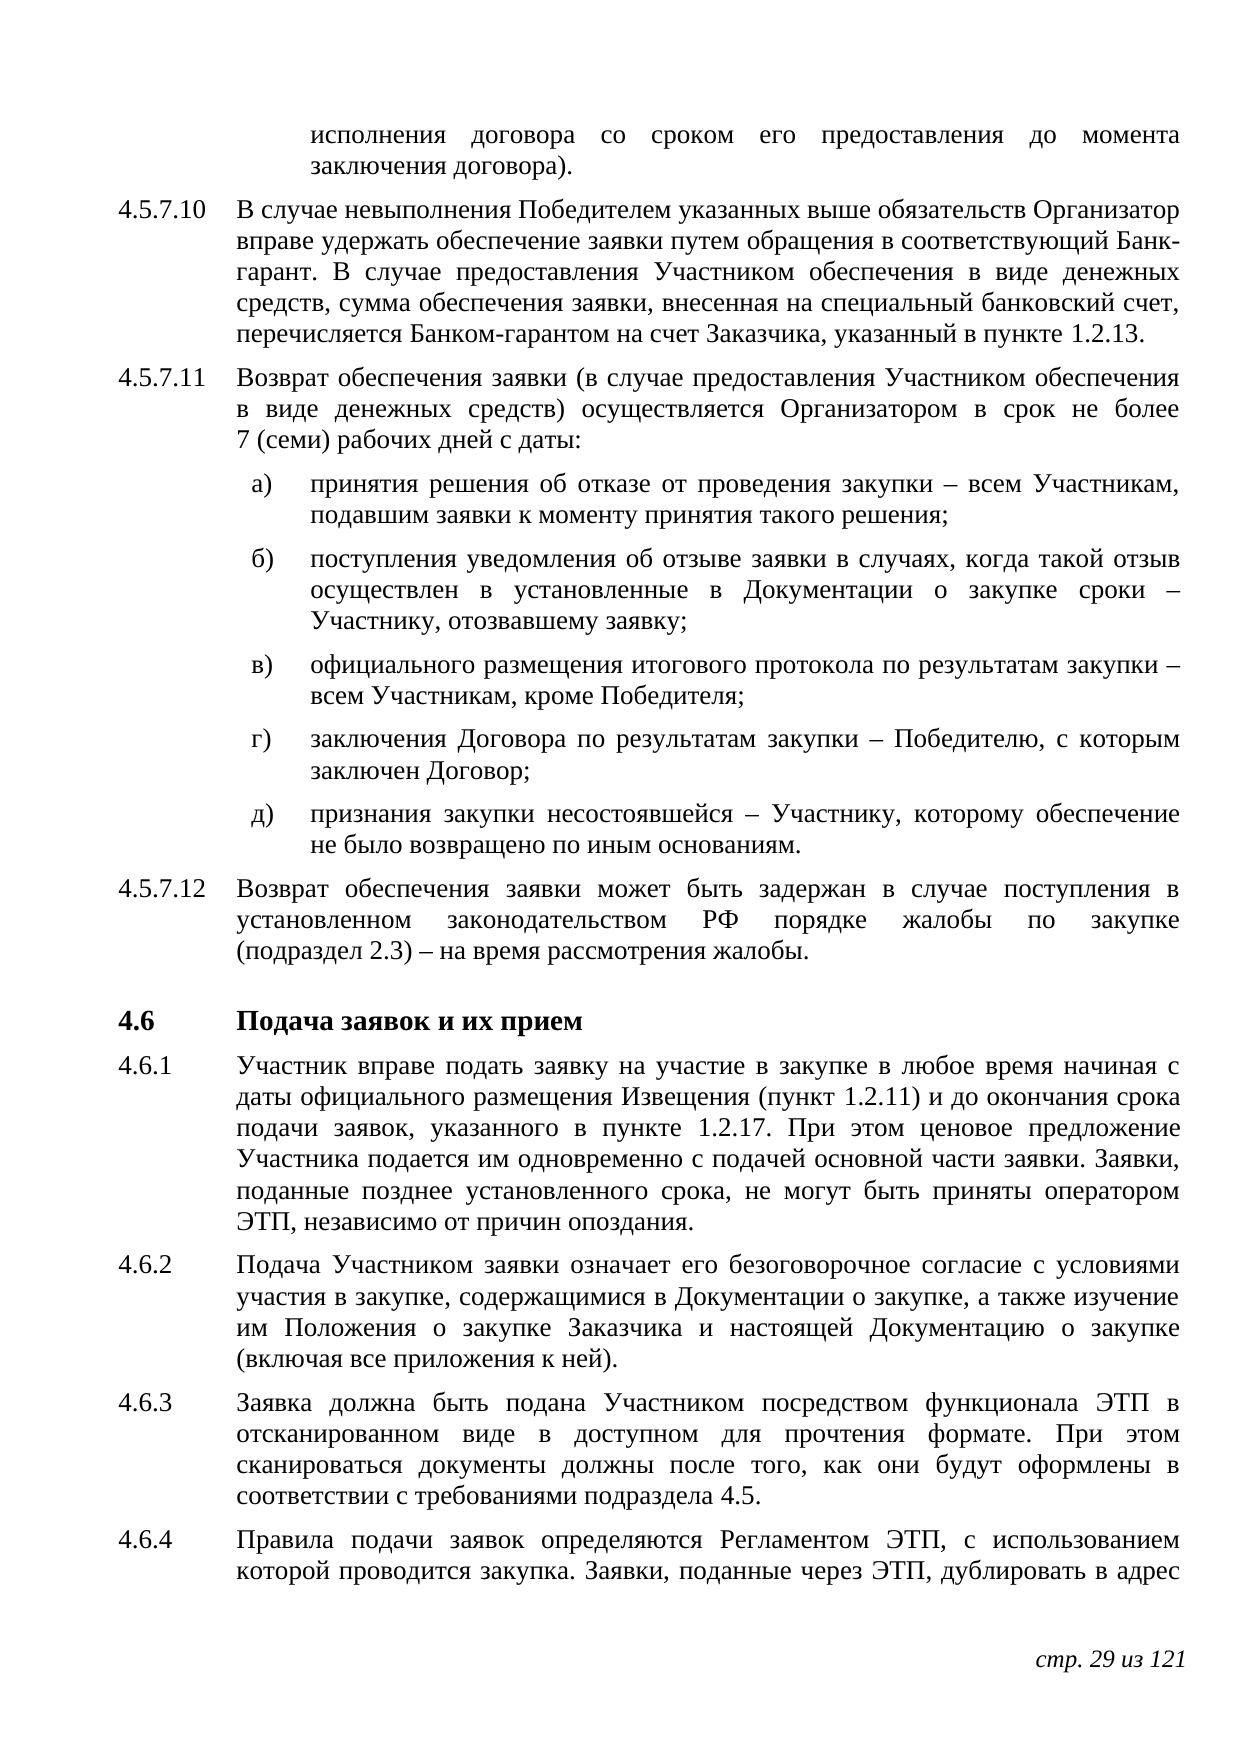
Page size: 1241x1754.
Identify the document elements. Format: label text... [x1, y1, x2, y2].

text В случае невыполнения Победителем указанных выше обязательств Организатор вправе удержать обеспечение заявки путем обращения в соответствующий Банк-гарант. В случае предоставления Участником обеспечения в виде денежных средств, сумма обеспечения заявки, внесенная на специальный банковский счет, перечисляется Банком-гарантом на счет Заказчика, указанный в пункте 1.2.13. [118, 193, 1181, 349]
text Возврат обеспечения заявки (в случае предоставления Участником обеспечения в виде денежных средств) осуществляется Организатором в срок не более 7 (семи) рабочих дней с даты: [118, 361, 1181, 454]
text Возврат обеспечения заявки может быть задержан в случае поступления в установленном законодательством РФ порядке жалобы по закупке (подраздел 2.3) – на время рассмотрения жалобы. [118, 872, 1181, 966]
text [118, 1523, 1181, 1585]
text официального размещения итогового протокола по результатам закупки – всем Участникам, кроме Победителя; [251, 648, 1181, 710]
text заключения Договора по результатам закупки – Победителю, с которым заключен Договор; [251, 723, 1181, 785]
text Подача Участником заявки означает его безоговорочное согласие с условиями участия в закупке, содержащимися в Документации о закупке, а также изучение им Положения о закупке Заказчика и настоящей Документацию о закупке (включая все приложения к ней). [118, 1248, 1181, 1373]
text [251, 118, 1181, 180]
text признания закупки несостоявшейся – Участнику, которому обеспечение не было возвращено по иным основаниям. [251, 797, 1181, 860]
text принятия решения об отказе от проведения закупки – всем Участникам, подавшим заявки к моменту принятия такого решения; [251, 467, 1181, 529]
text Заявка должна быть подана Участником посредством функционала ЭТП в отсканированном виде в доступном для прочтения формате. При этом сканироваться документы должны после того, как они будут оформлены в соответствии с требованиями подраздела 4.5. [118, 1386, 1181, 1510]
text Участник вправе подать заявку на участие в закупке в любое время начиная с даты официального размещения Извещения (пункт 1.2.11) и до окончания срока подачи заявок, указанного в пункте 1.2.17. При этом ценовое предложение Участника подается им одновременно с подачей основной части заявки. Заявки, поданные позднее установленного срока, не могут быть приняты оператором ЭТП, независимо от причин опоздания. [118, 1049, 1181, 1236]
text поступления уведомления об отзыве заявки в случаях, когда такой отзыв осуществлен в установленные в Документации о закупке сроки – Участнику, отозвавшему заявку; [251, 542, 1181, 635]
subtitle Подача заявок и их прием [118, 1003, 1181, 1037]
